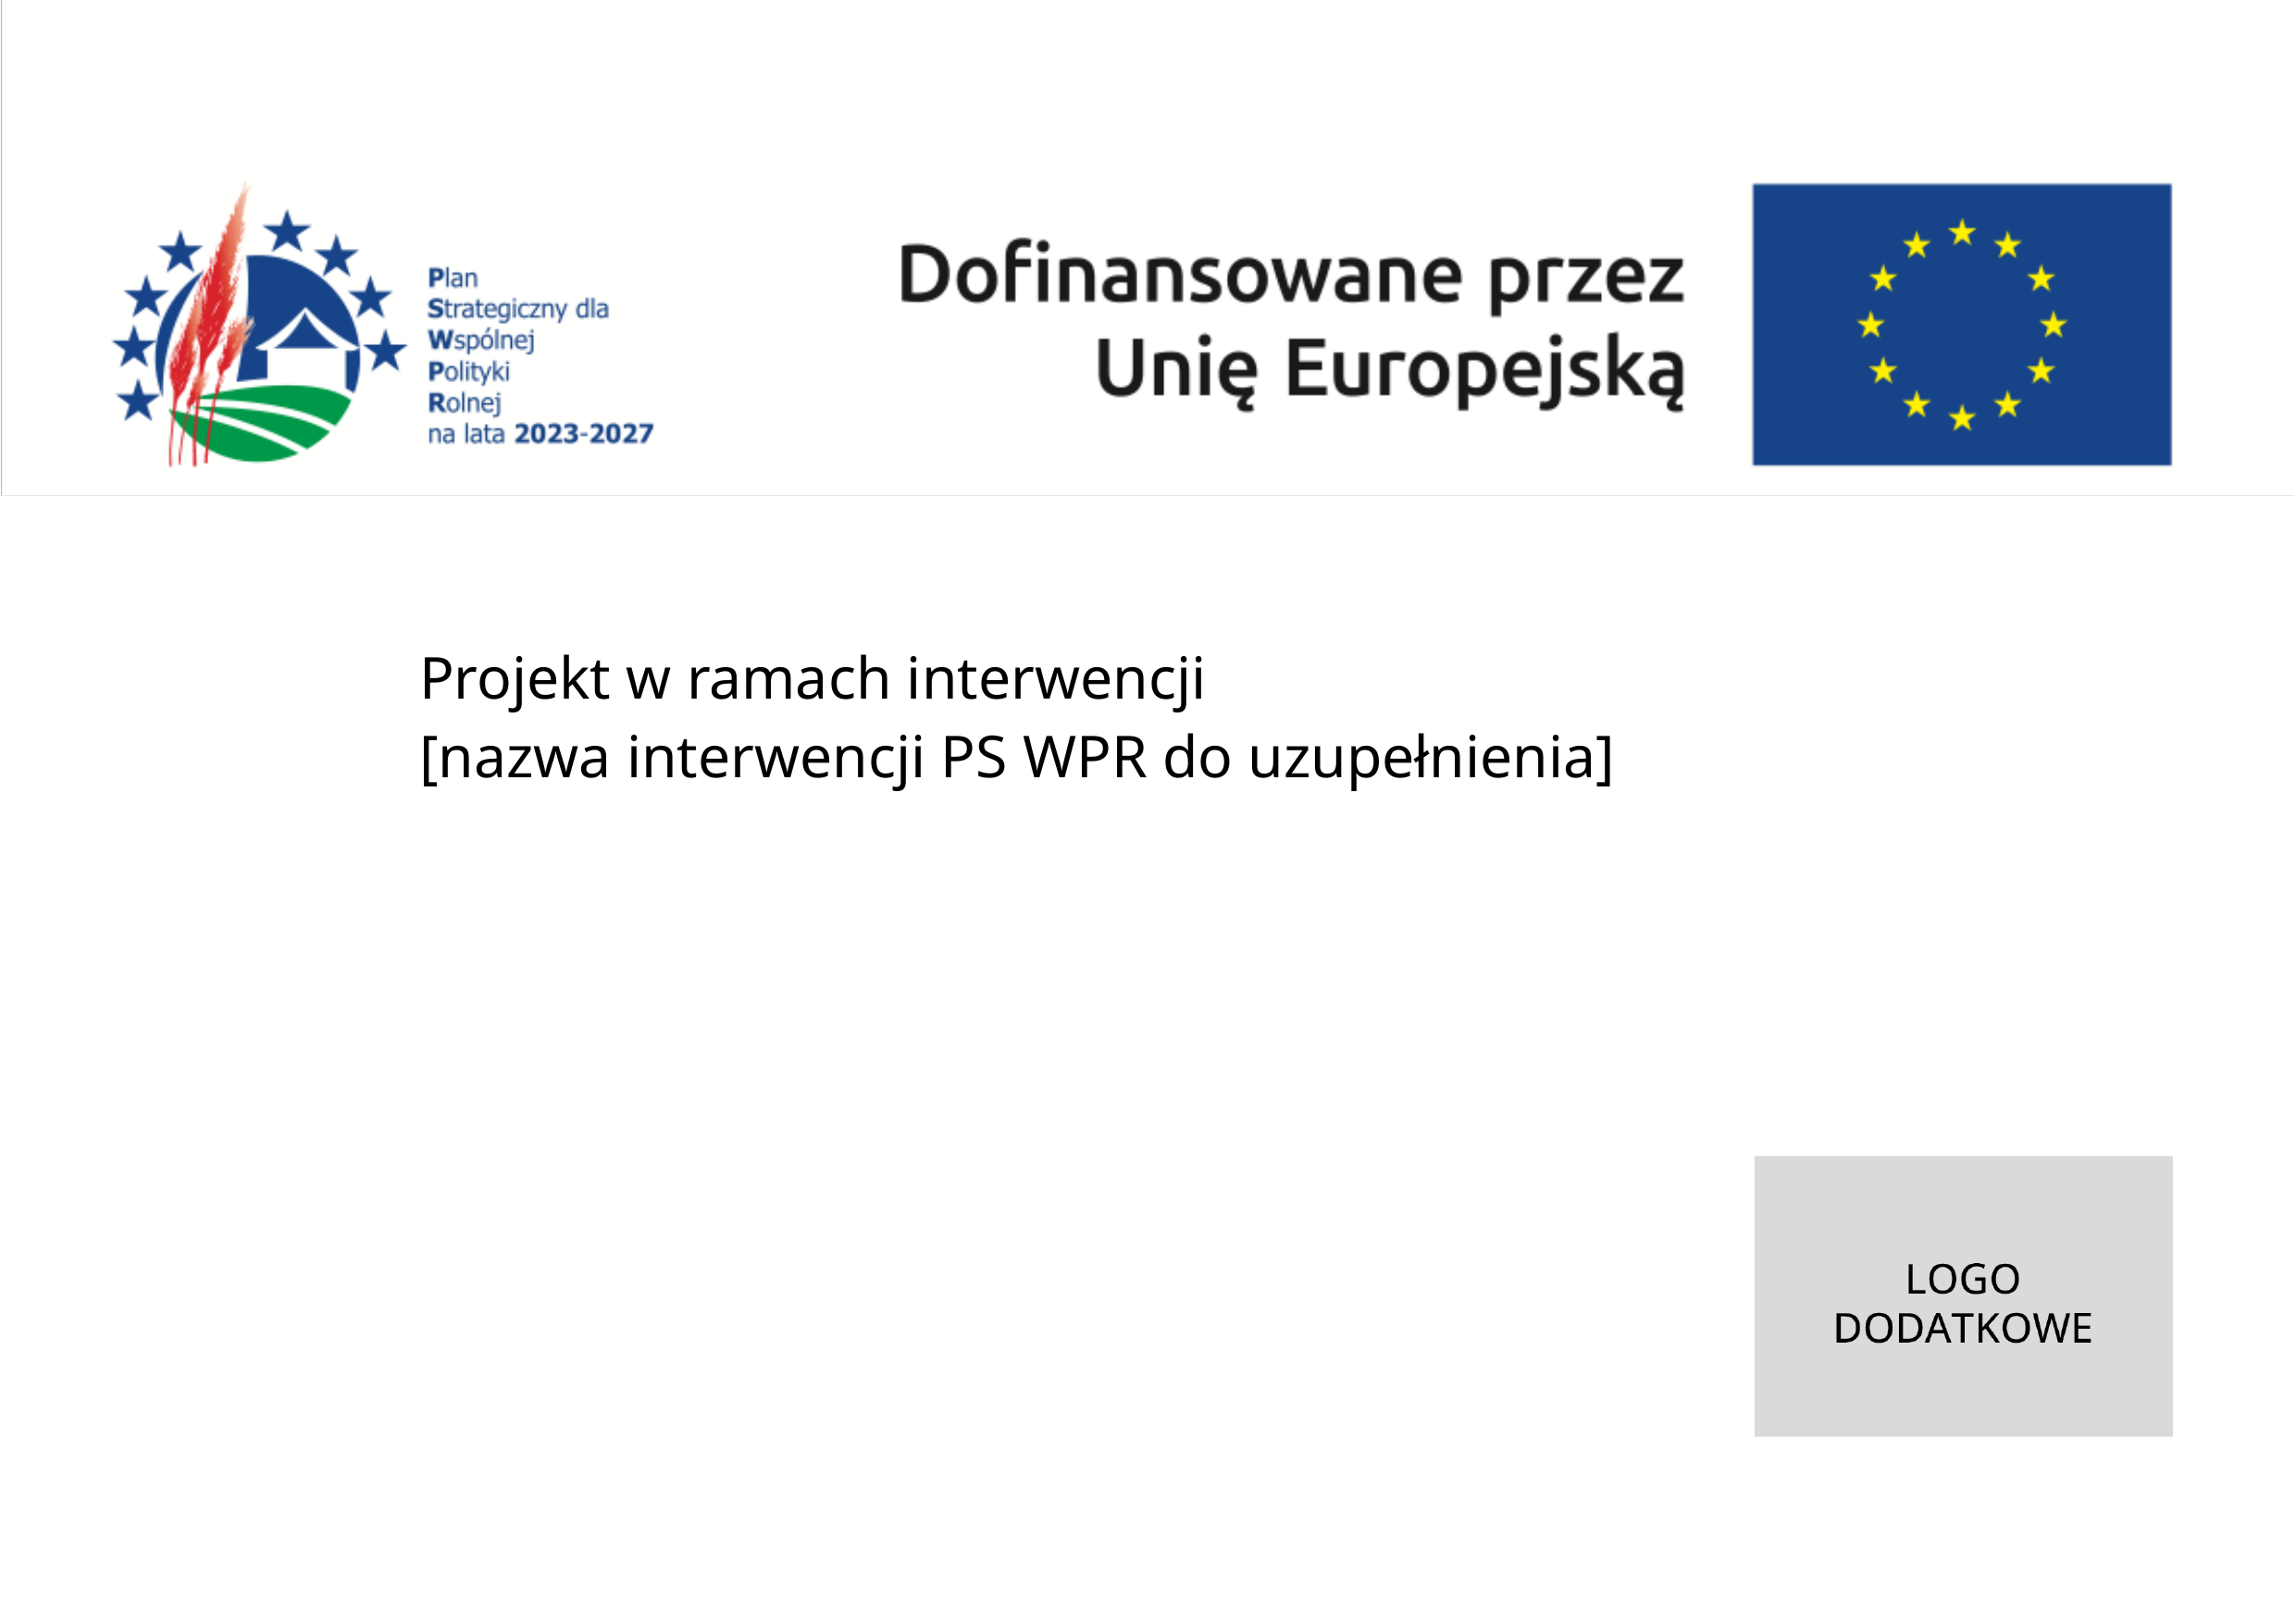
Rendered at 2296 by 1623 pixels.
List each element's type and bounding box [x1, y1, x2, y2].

picture [1754, 1152, 2174, 1441]
